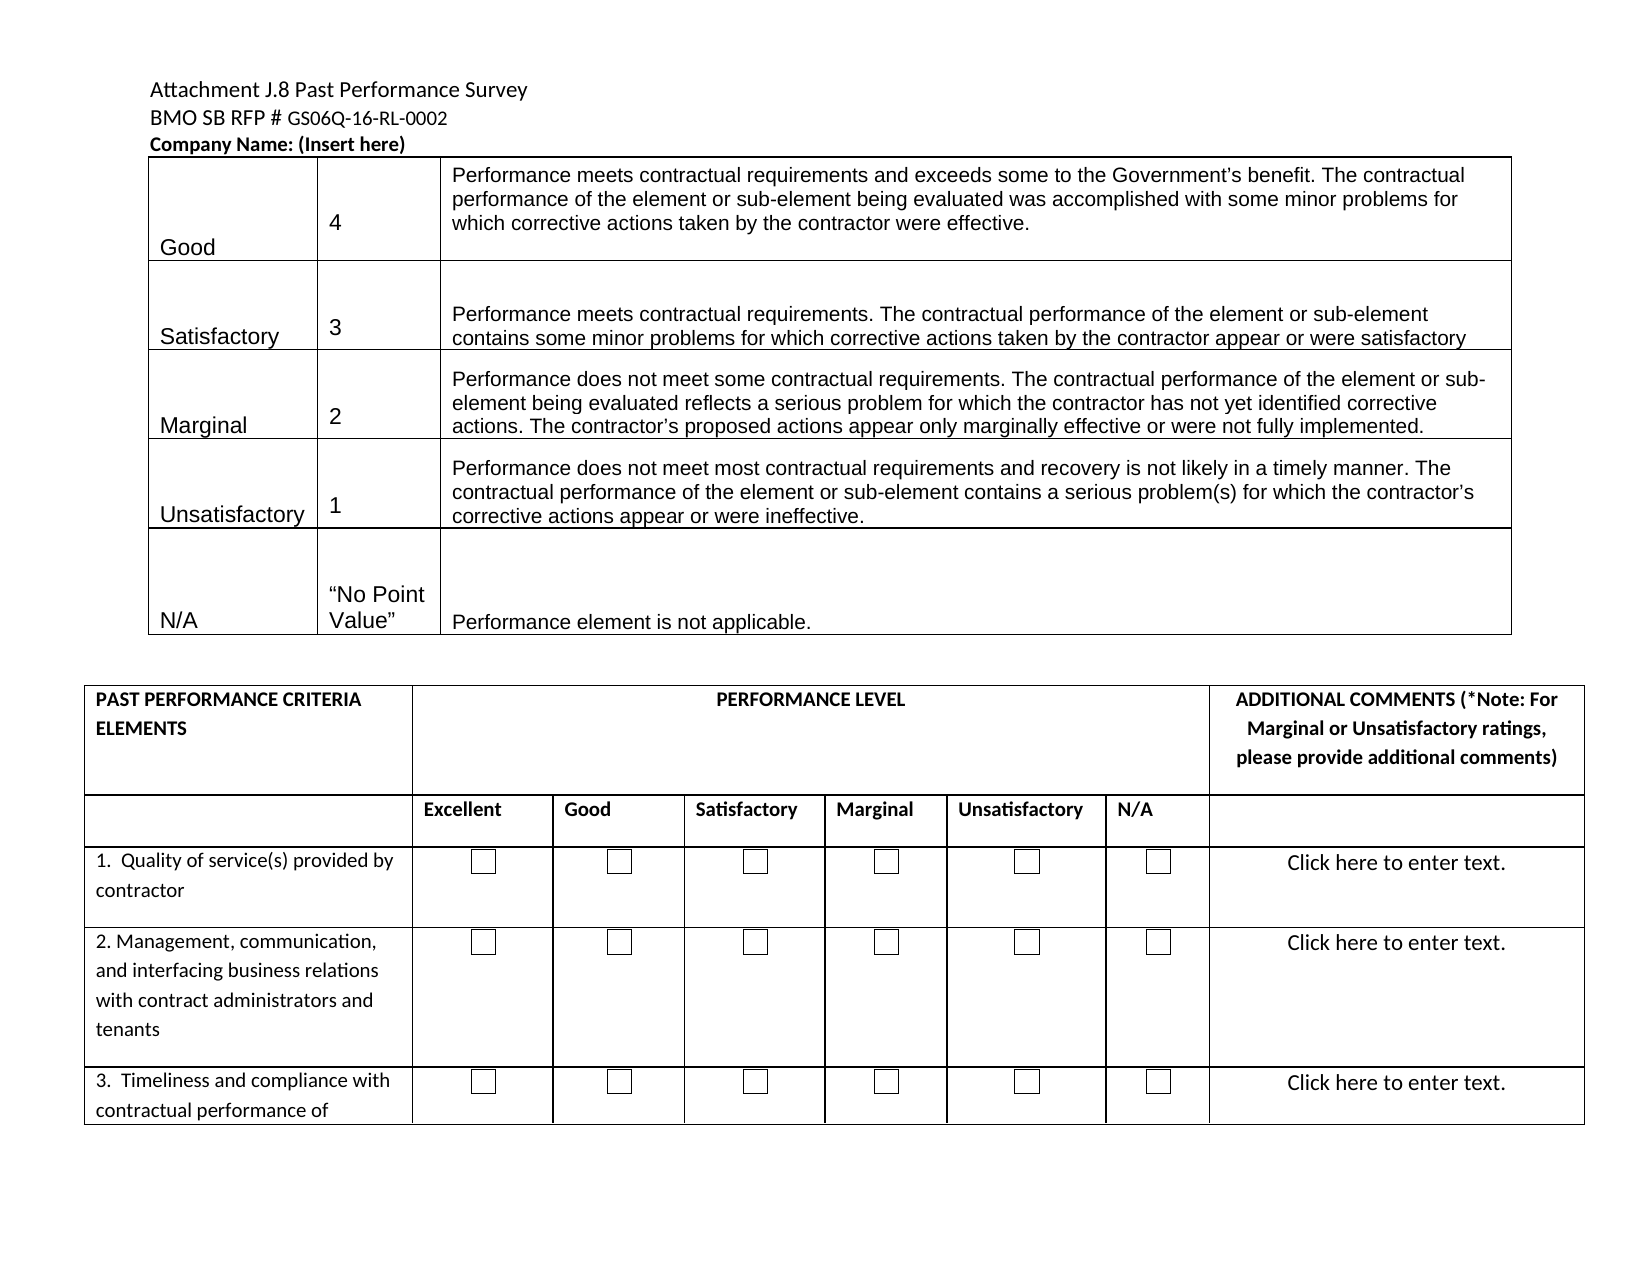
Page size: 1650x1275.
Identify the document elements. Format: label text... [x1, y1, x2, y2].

table_cell [1107, 848, 1209, 927]
table_cell [1107, 1068, 1209, 1123]
table_cell Marginal [149, 350, 317, 438]
table_header PERFORMANCE LEVEL [413, 686, 1209, 794]
table_cell [554, 1068, 684, 1123]
table_cell [826, 928, 946, 1066]
table_cell Satisfactory [149, 261, 317, 349]
table_cell Performance meets contractual requirements and exceeds some to the Government’s benefit. The contractual performance of the element or sub-element being evaluated was accomplished with some minor problems for which corrective actions taken by the contractor were effective. [441, 158, 1511, 260]
table_cell Performance meets contractual requirements. The contractual performance of the element or sub-element contains some minor problems for which corrective actions taken by the contractor appear or were satisfactory [441, 261, 1511, 349]
table_cell 2. Management, communication, and interfacing business relations with contract administrators and tenants [85, 928, 412, 1066]
table_header ADDITIONAL COMMENTS (*Note: For Marginal or Unsatisfactory ratings, please provide additional comments) [1210, 686, 1584, 794]
table_cell 2 [318, 350, 440, 438]
table_cell [85, 796, 412, 846]
table_header PAST PERFORMANCE CRITERIA ELEMENTS [85, 686, 412, 794]
table_cell Satisfactory [685, 796, 824, 846]
table_cell [948, 1068, 1105, 1123]
table_cell 3 [318, 261, 440, 349]
table_cell [948, 848, 1105, 927]
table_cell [85, 1068, 412, 1123]
table_cell Performance does not meet most contractual requirements and recovery is not likely in a timely manner. The contractual performance of the element or sub-element contains a serious problem(s) for which the contractor’s corrective actions appear or were ineffective. [441, 439, 1511, 527]
table_cell Marginal [826, 796, 946, 846]
table_cell [413, 928, 552, 1066]
table_cell [554, 848, 684, 927]
table_cell 1. Quality of service(s) provided by contractor [85, 848, 412, 927]
table_cell [1210, 796, 1584, 846]
table_cell [554, 928, 684, 1066]
table_cell N/A [1107, 796, 1209, 846]
table_cell N/A [149, 529, 317, 634]
table_cell [685, 848, 824, 927]
table_cell [413, 848, 552, 927]
table_cell [826, 848, 946, 927]
table_cell Performance element is not applicable. [441, 529, 1511, 634]
table_cell Performance does not meet some contractual requirements. The contractual performance of the element or sub-element being evaluated reflects a serious problem for which the contractor has not yet identified corrective actions. The contractor’s proposed actions appear only marginally effective or were not fully implemented. [441, 350, 1511, 438]
table_cell [948, 928, 1105, 1066]
table_cell “No Point Value” [318, 529, 440, 634]
table_cell [685, 1068, 824, 1123]
table_cell Unsatisfactory [948, 796, 1105, 846]
table_cell Good [149, 158, 317, 260]
table_cell [1107, 928, 1209, 1066]
table_cell [826, 1068, 946, 1123]
table_cell Unsatisfactory [149, 439, 317, 527]
table_cell Good [554, 796, 684, 846]
table_cell [413, 1068, 552, 1123]
table_cell 1 [318, 439, 440, 527]
table_cell 4 [318, 158, 440, 260]
table_cell [685, 928, 824, 1066]
table_cell Excellent [413, 796, 552, 846]
